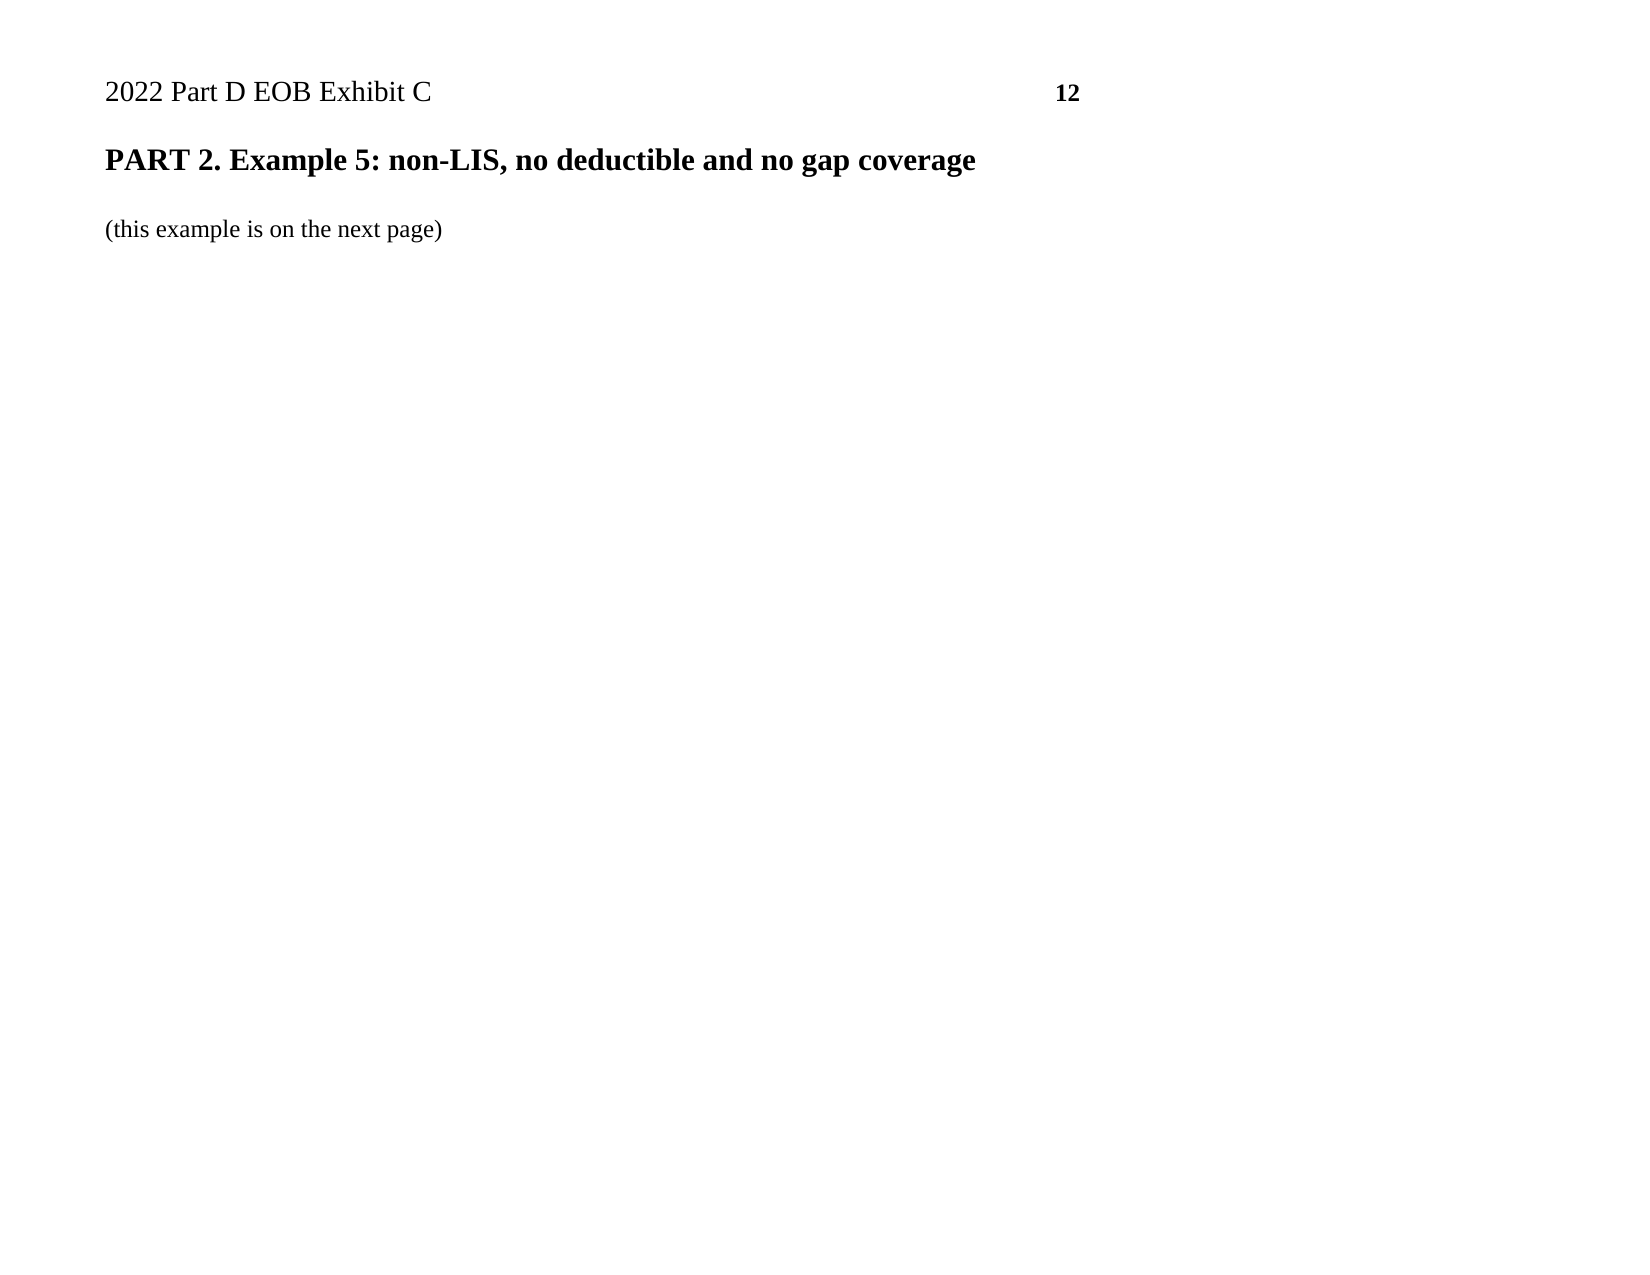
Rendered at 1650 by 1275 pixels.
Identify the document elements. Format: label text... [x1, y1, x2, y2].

text (this example is on the next page) [105, 214, 1545, 243]
subtitle PART 2. Example 5: non-LIS, no deductible and no gap coverage [105, 141, 1483, 177]
